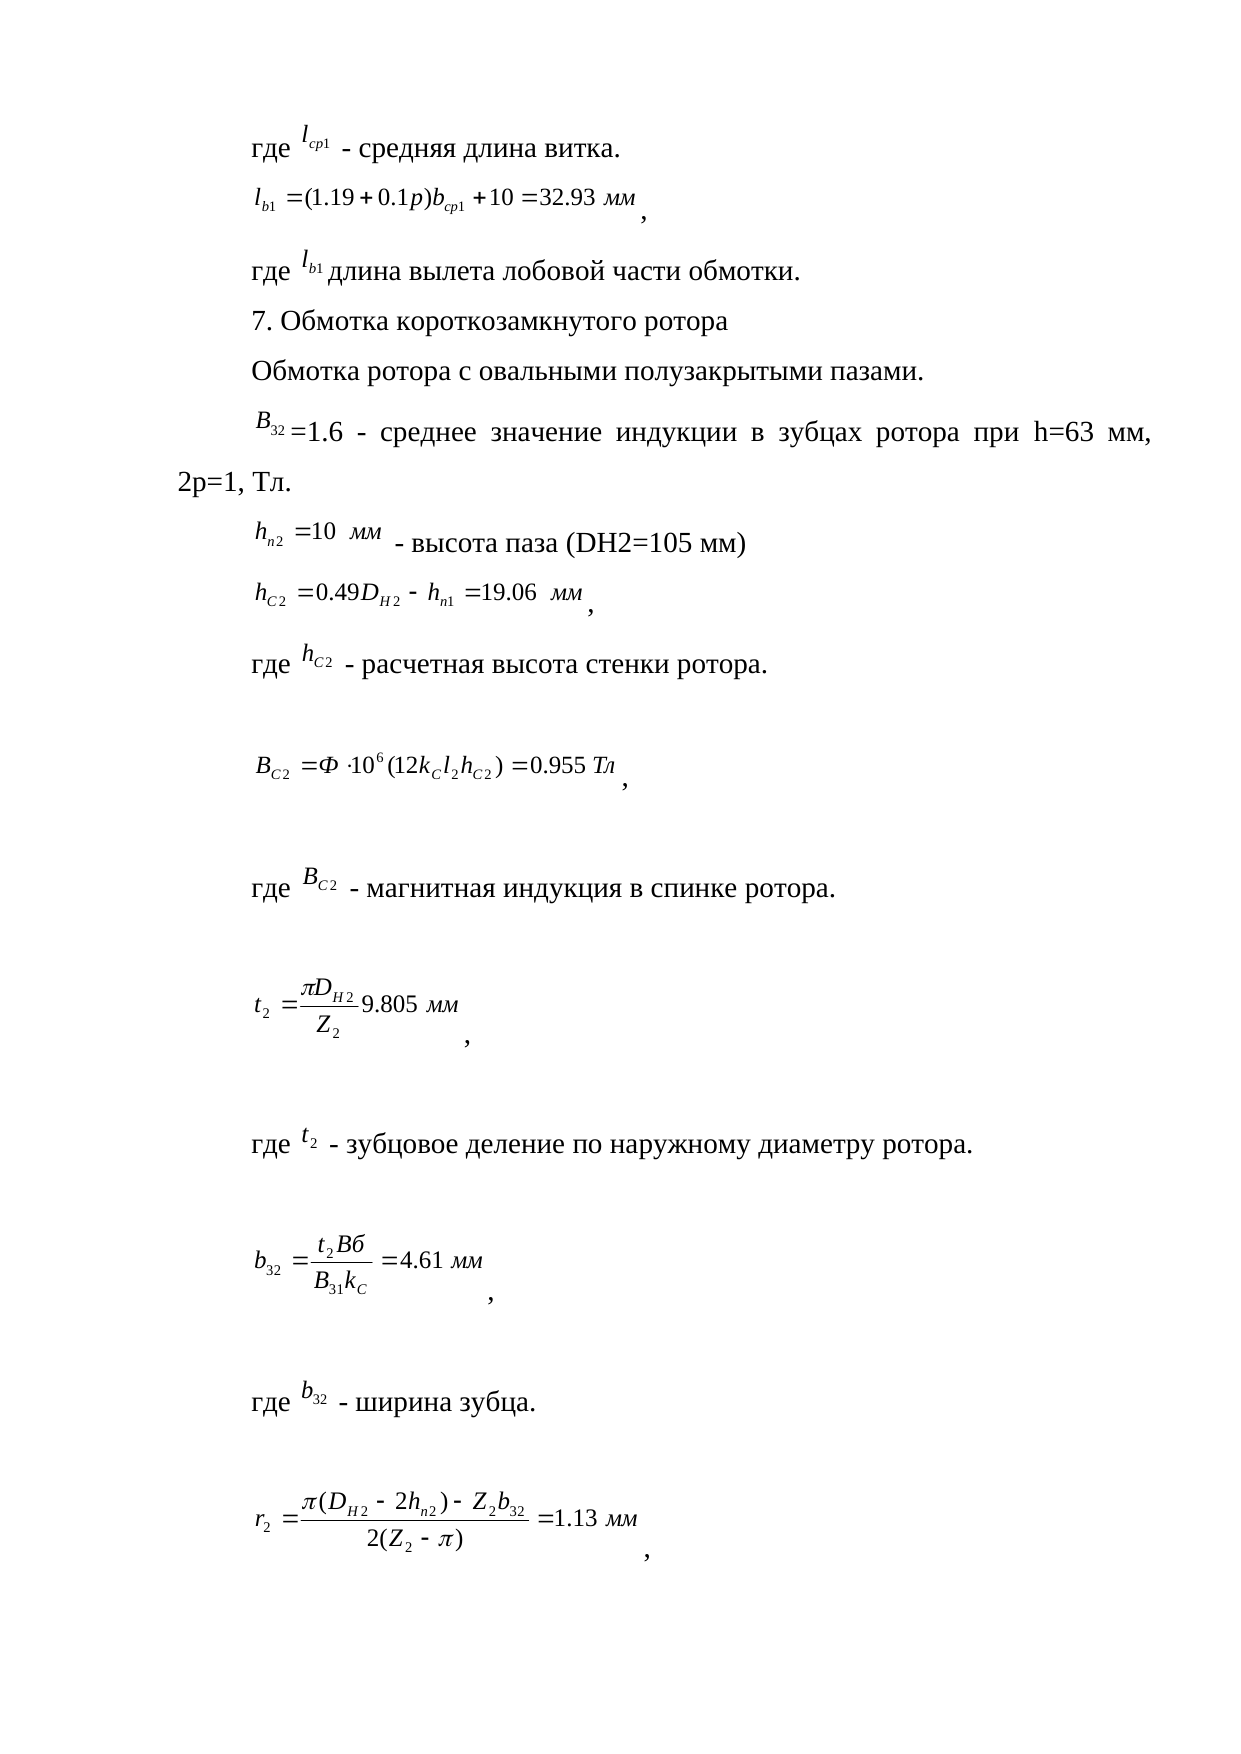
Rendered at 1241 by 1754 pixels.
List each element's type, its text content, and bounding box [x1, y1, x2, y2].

text , [177, 970, 1152, 1050]
text где - расчетная высота стенки ротора. [177, 636, 1152, 680]
text , [177, 1227, 1152, 1306]
text =1.6 - среднее значение индукции в зубцах ротора при h=63 мм, 2р=1, Тл. [177, 404, 1152, 498]
text где - ширина зубца. [177, 1373, 1152, 1417]
text , [177, 747, 1152, 792]
text где длина вылета лобовой части обмотки. [177, 242, 1152, 286]
text Обмотка ротора с овальными полузакрытыми пазами. [177, 353, 1152, 387]
text , [177, 1484, 1152, 1564]
text где - зубцовое деление по наружному диаметру ротора. [177, 1117, 1152, 1159]
text где - магнитная индукция в спинке ротора. [177, 859, 1152, 903]
text где - средняя длина витка. [177, 118, 1152, 163]
text - высота паза (DH2=105 мм) [177, 515, 1152, 558]
text 7. Обмотка короткозамкнутого ротора [177, 303, 1152, 337]
text , [177, 180, 1152, 226]
text , [177, 575, 1152, 619]
